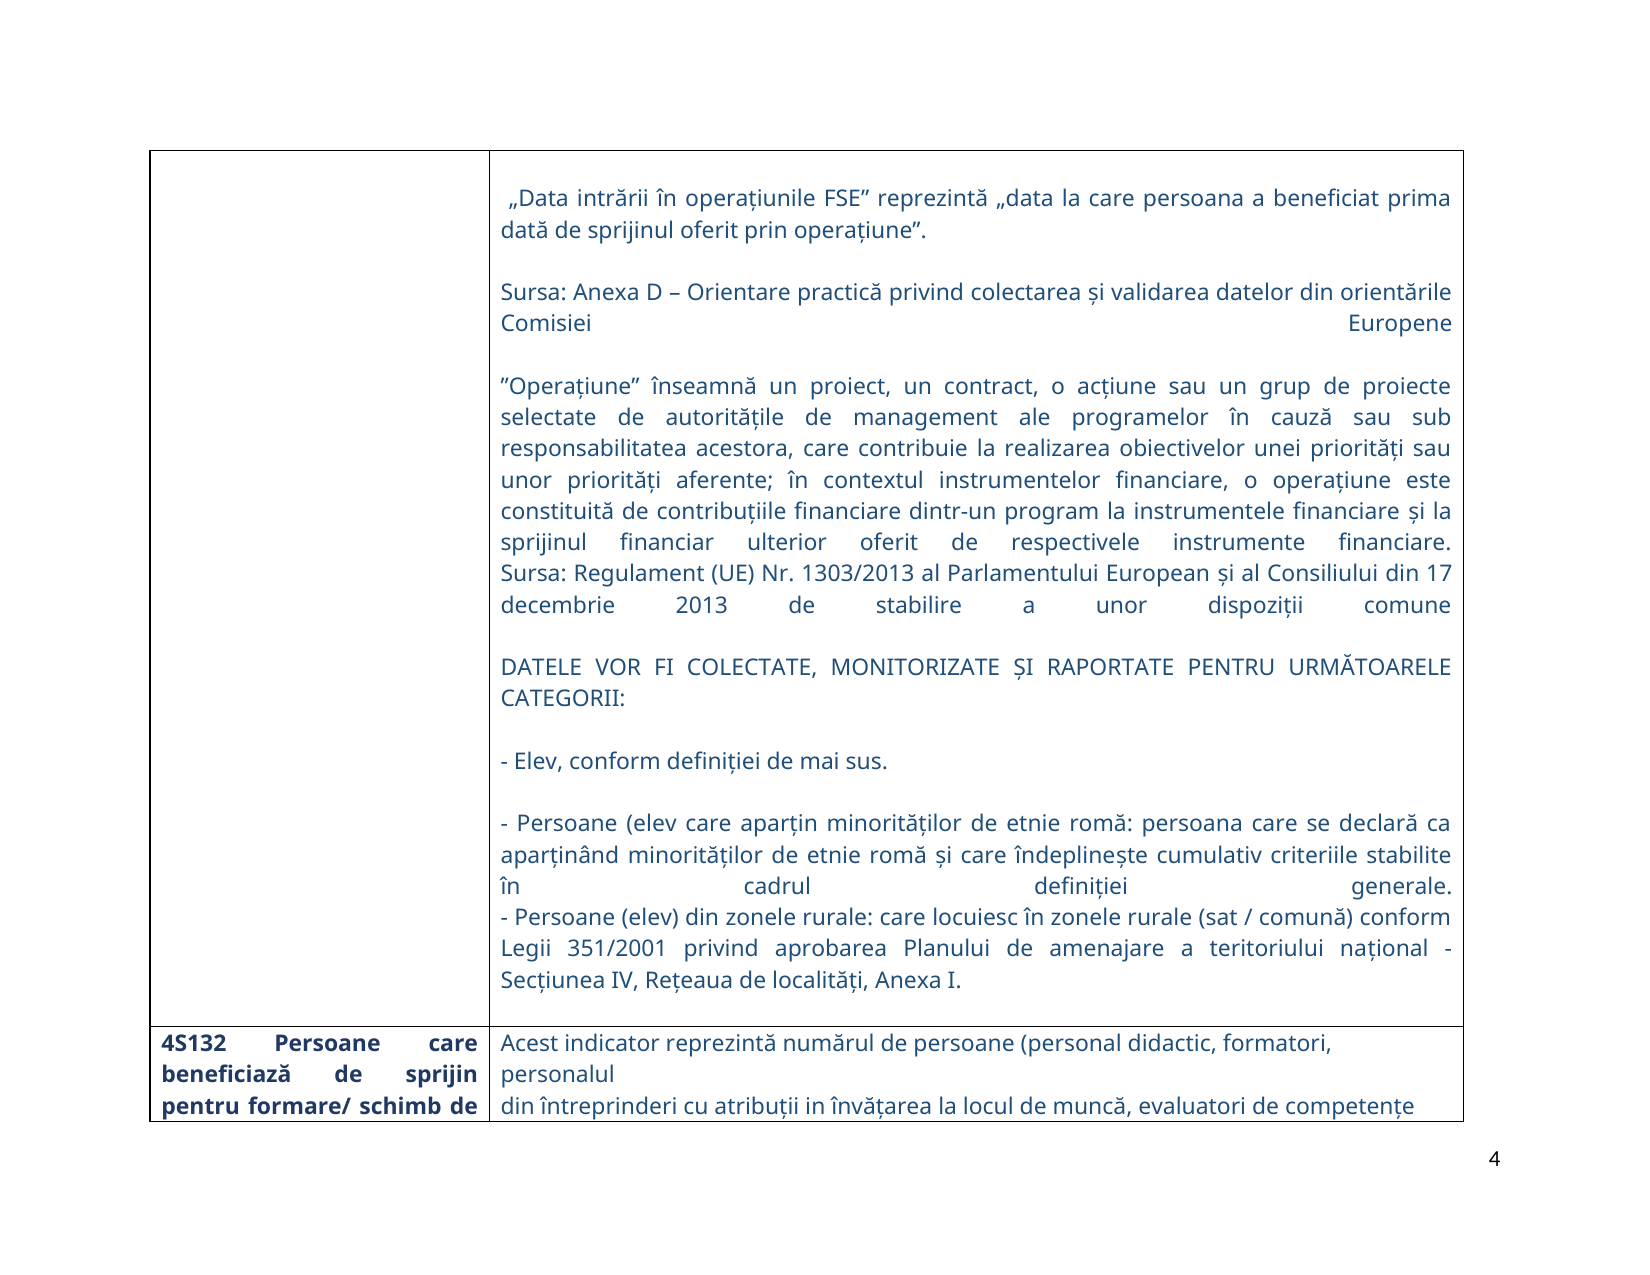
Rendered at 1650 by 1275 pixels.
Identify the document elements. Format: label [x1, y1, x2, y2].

table_cell [151, 1027, 489, 1121]
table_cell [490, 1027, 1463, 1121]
table_cell [490, 151, 1463, 1026]
table_cell [151, 151, 489, 1026]
